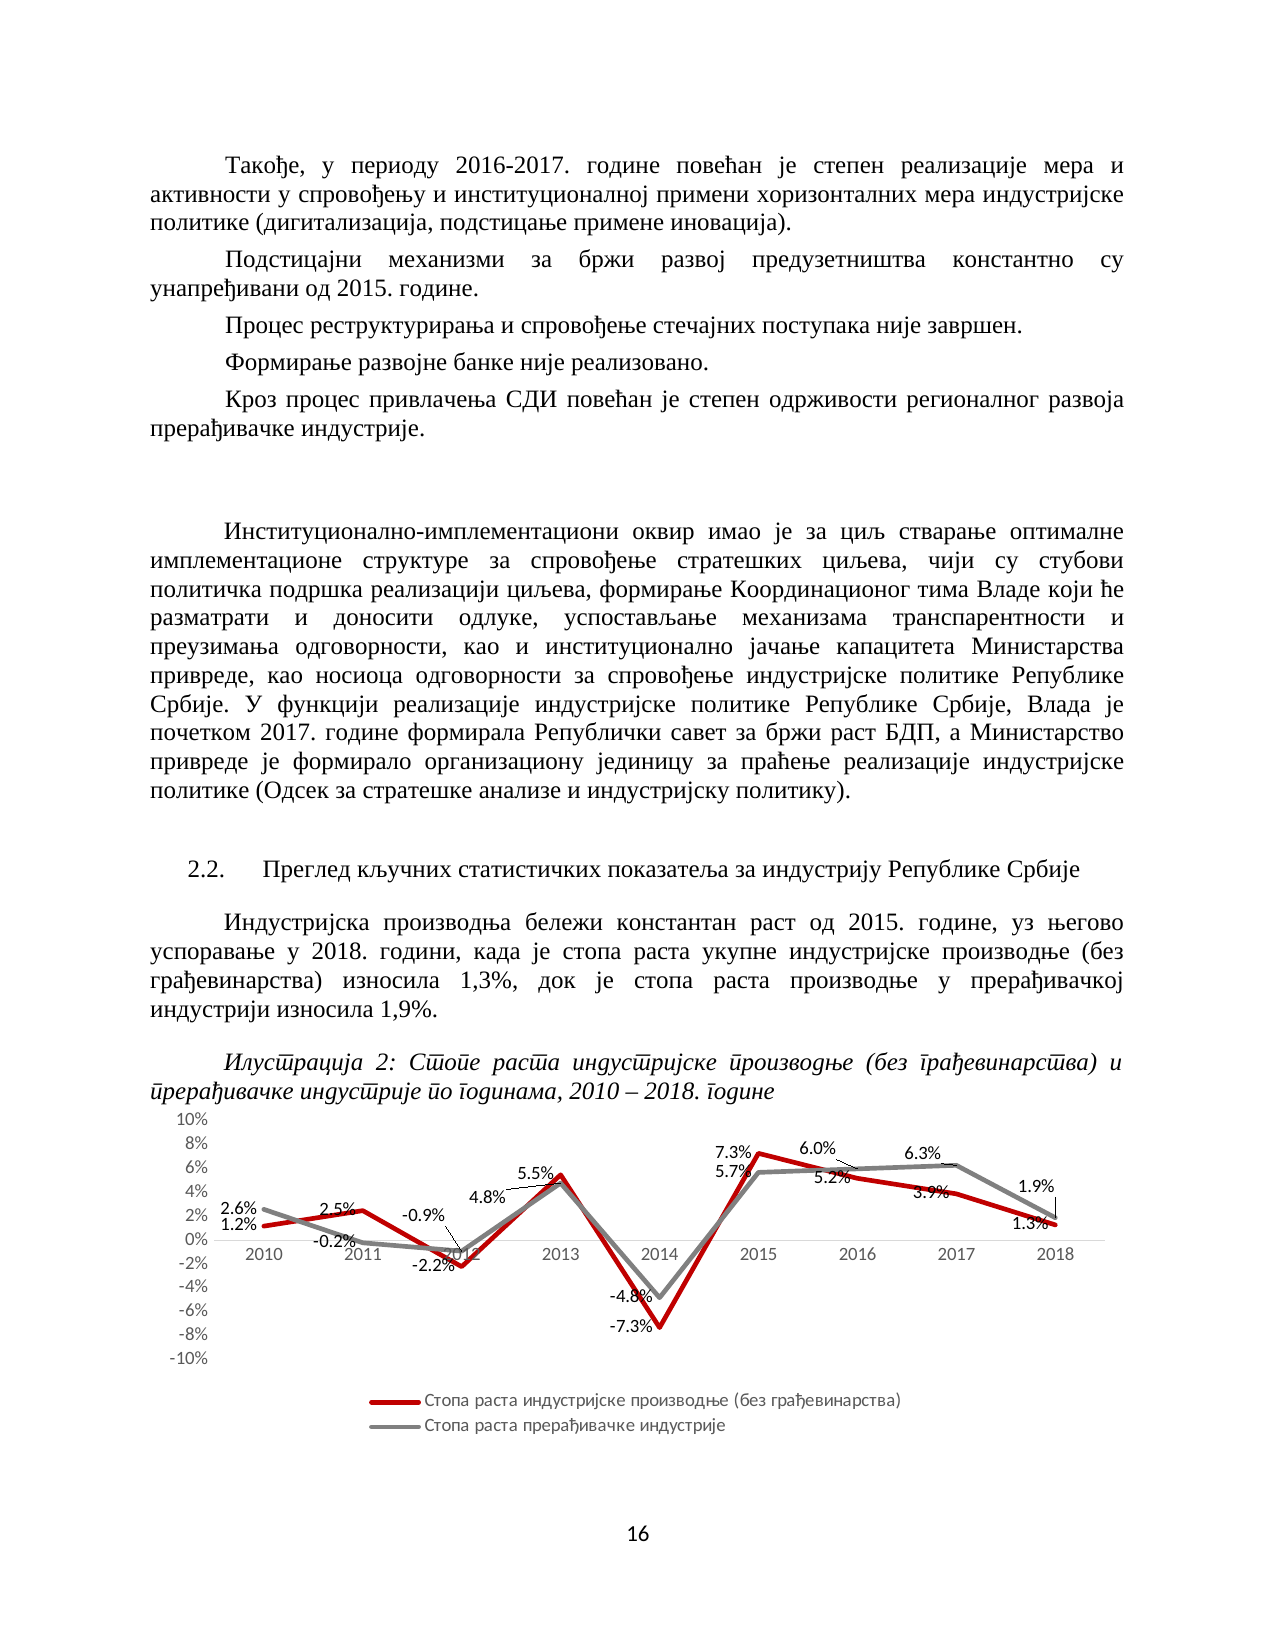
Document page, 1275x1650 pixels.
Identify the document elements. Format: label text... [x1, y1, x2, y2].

subtitle Преглед кључних статистичких показатеља за индустрију Републике Србије [187, 854, 1125, 882]
text Формирање развојне банке није реализовано. [150, 347, 1125, 376]
text Кроз процес привлачења СДИ повећан је степен одрживости регионалног развоја прерађивачке индустрије. [150, 384, 1125, 442]
text Институционално-имплементациони оквир имао је за циљ стварање оптималне имплементационе структуре за спровођење стратешких циљева, чији су стубови политичка подршка реализацији циљева, формирање Координационог тима Владе који ће разматрати и доносити одлуке, успостављање механизама транспарентности и преузимања одговорности, као и институционално јачање капацитета Министарства привреде, као носиоца одговорности за спровођење индустријске политике Републике Србије. У функцији реализације индустријске политике Републике Србије, Влада је почетком 2017. године формирала Републички савет за бржи раст БДП, а Министарство привреде је формирало организациону јединицу за праћење реализације индустријске политике (Одсек за стратешке анализе и индустријску политику). [150, 516, 1125, 804]
text Процес реструктурирања и спровођење стечајних поступака није завршен. [150, 310, 1125, 339]
text Илустрација 2: Стопе раста индустријске производње (без грађевинарства) и прерађивачке индустрије по годинама, 2010 – 2018. године [150, 1047, 1125, 1105]
text Такође, у периоду 2016-2017. године повећан је степен реализације мера и активности у спровођењу и институционалној примени хоризонталних мера индустријске политике (дигитализација, подстицање примене иновација). [150, 150, 1125, 236]
text Подстицајни механизми за бржи развој предузетништва константно су унапређивани од 2015. године. [150, 244, 1125, 302]
text Индустријска производња бележи константан раст од 2015. године, уз његово успоравање у 2018. години, када је стопа раста укупне индустријске производње (без грађевинарства) износила 1,3%, док је стопа раста производње у прерађивачкој индустрији износила 1,9%. [150, 907, 1125, 1022]
